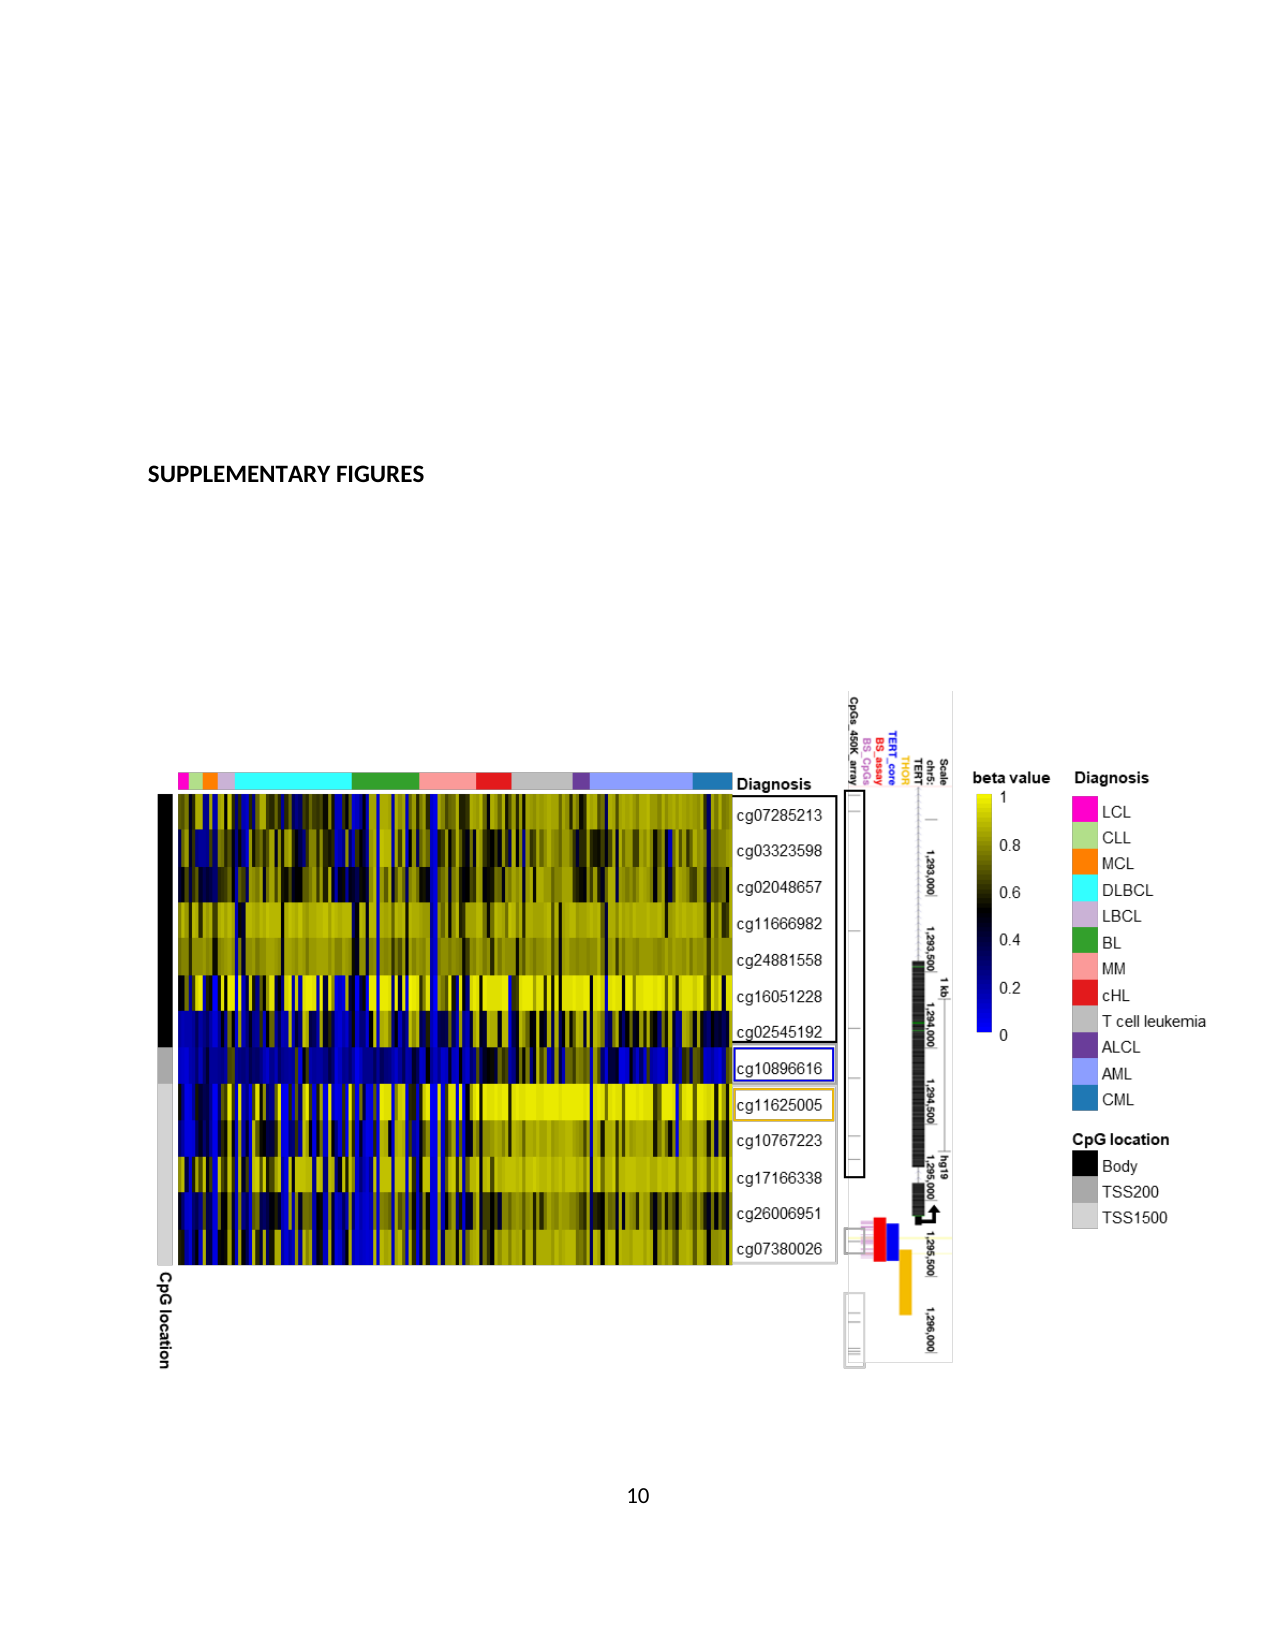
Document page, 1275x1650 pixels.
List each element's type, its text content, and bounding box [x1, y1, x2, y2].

text SUPPLEMENTARY FIGURES [148, 458, 1127, 489]
picture [147, 691, 1217, 1379]
